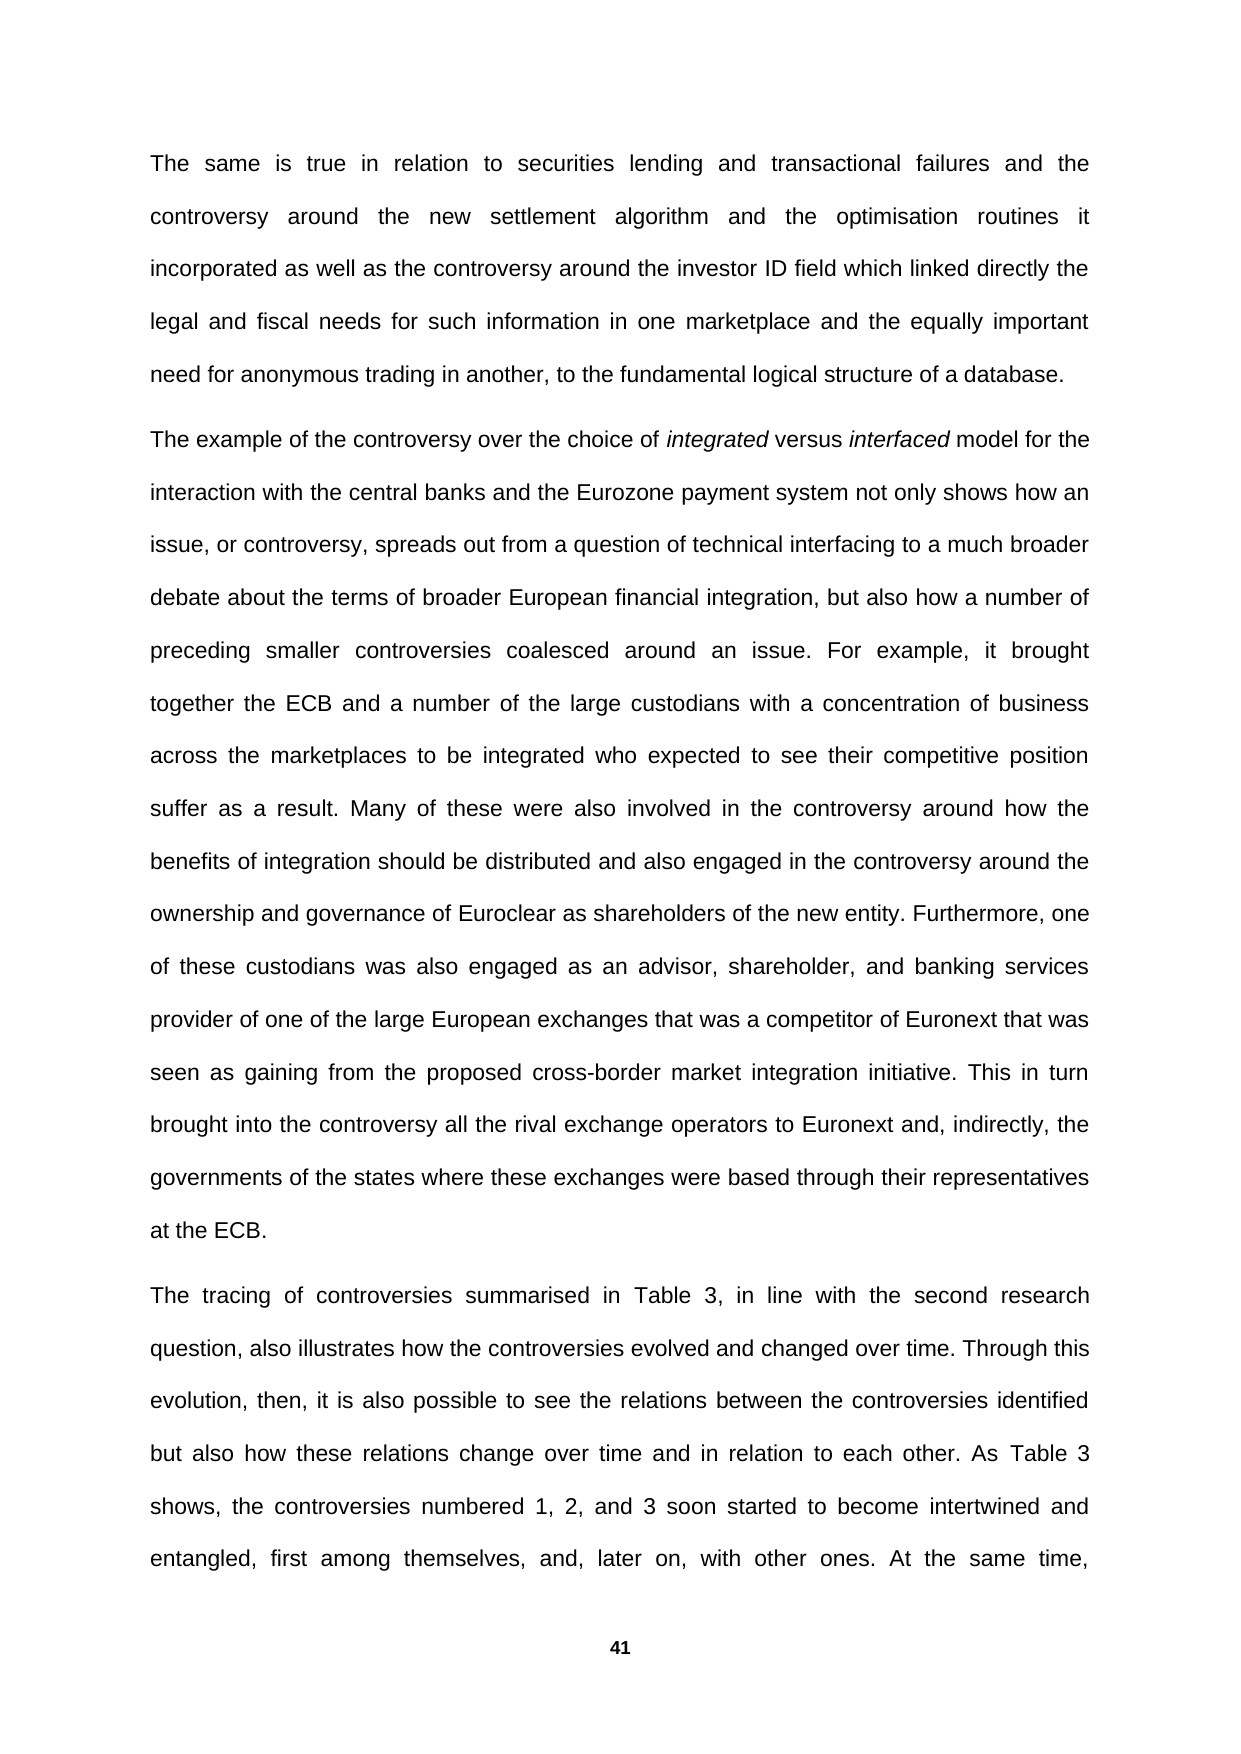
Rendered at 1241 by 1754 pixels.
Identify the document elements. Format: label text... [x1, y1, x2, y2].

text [150, 1282, 1090, 1572]
text The example of the controversy over the choice of integrated versus interfaced model for the interaction with the central banks and the Eurozone payment system not only shows how an issue, or controversy, spreads out from a question of technical interfacing to a much broader debate about the terms of broader European financial integration, but also how a number of preceding smaller controversies coalesced around an issue. For example, it brought together the ECB and a number of the large custodians with a concentration of business across the marketplaces to be integrated who expected to see their competitive position suffer as a result. Many of these were also involved in the controversy around how the benefits of integration should be distributed and also engaged in the controversy around the ownership and governance of Euroclear as shareholders of the new entity. Furthermore, one of these custodians was also engaged as an advisor, shareholder, and banking services provider of one of the large European exchanges that was a competitor of Euronext that was seen as gaining from the proposed cross-border market integration initiative. This in turn brought into the controversy all the rival exchange operators to Euronext and, indirectly, the governments of the states where these exchanges were based through their representatives at the ECB. [150, 426, 1090, 1243]
text The same is true in relation to securities lending and transactional failures and the controversy around the new settlement algorithm and the optimisation routines it incorporated as well as the controversy around the investor ID field which linked directly the legal and fiscal needs for such information in one marketplace and the equally important need for anonymous trading in another, to the fundamental logical structure of a database. [150, 150, 1090, 387]
